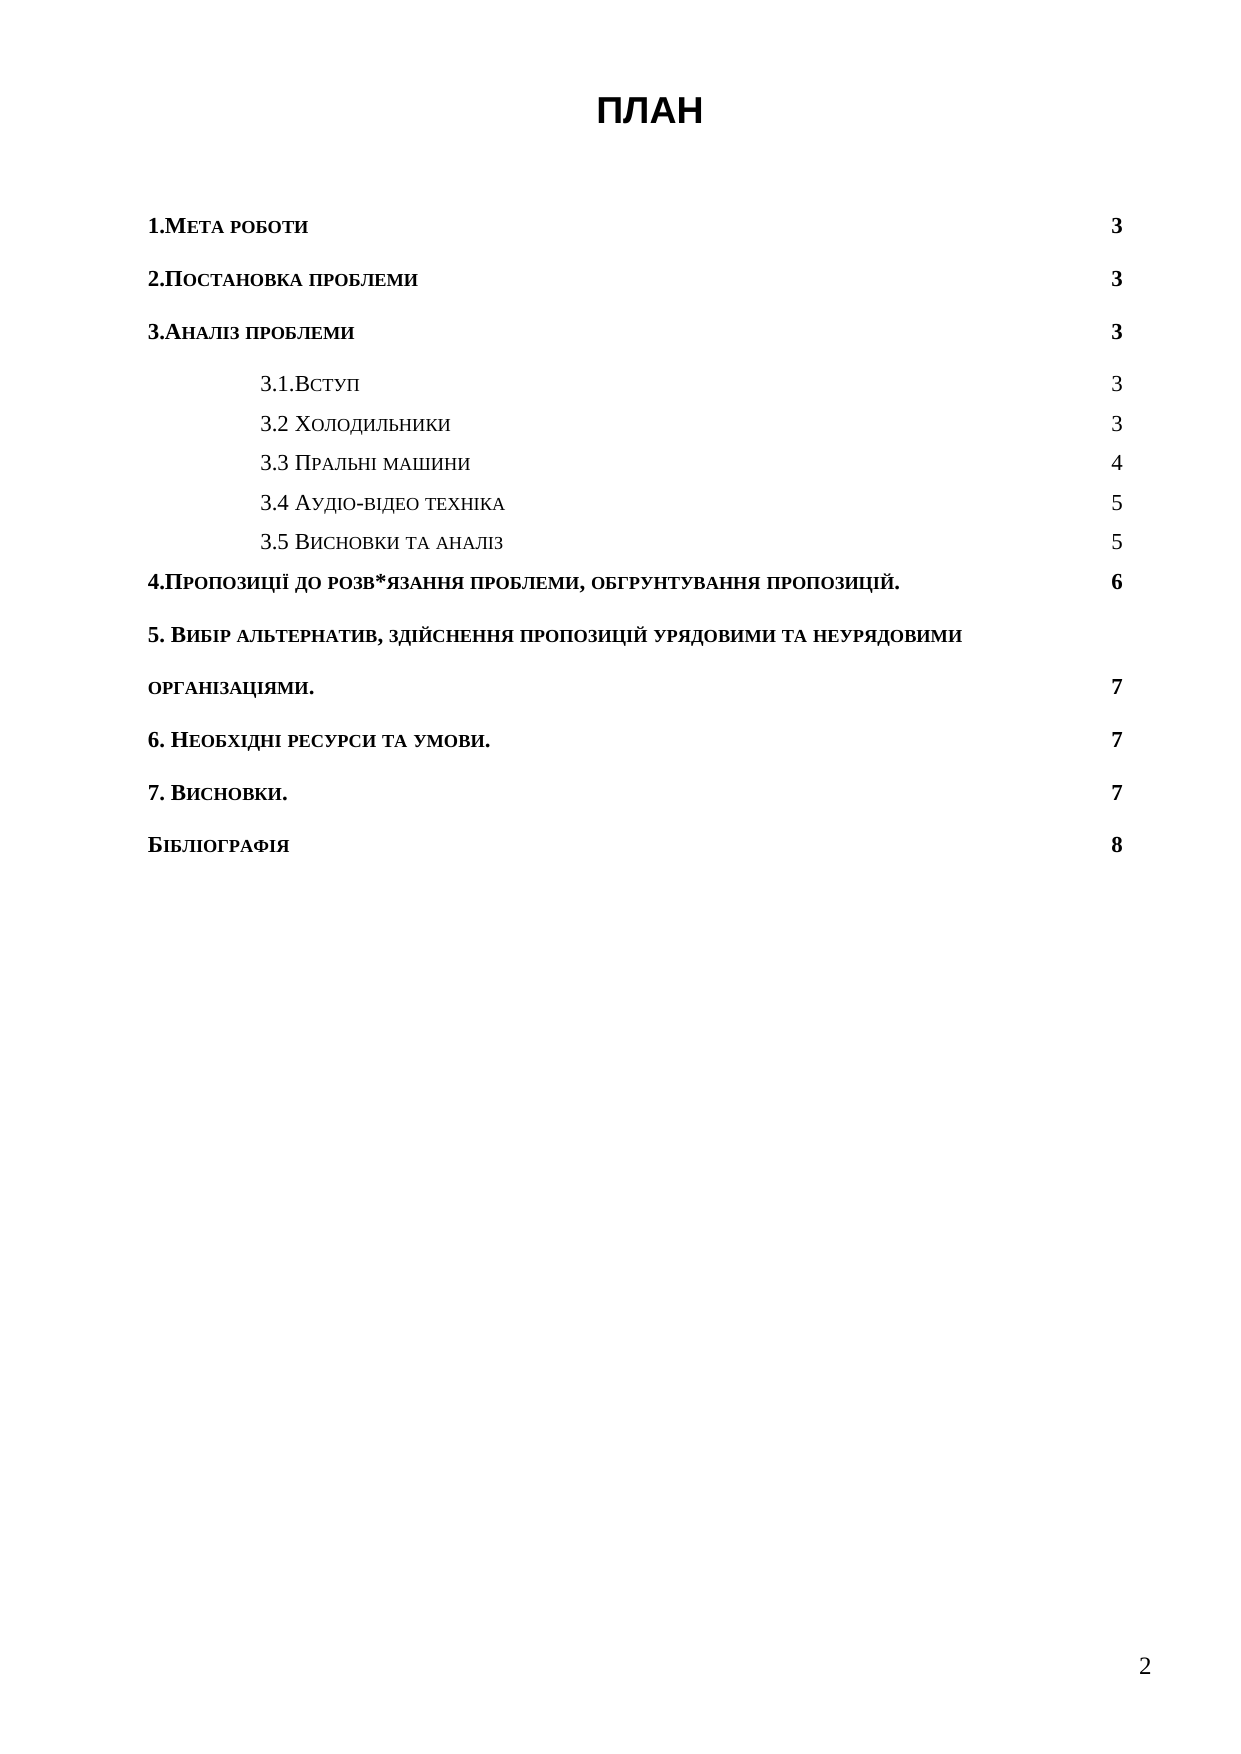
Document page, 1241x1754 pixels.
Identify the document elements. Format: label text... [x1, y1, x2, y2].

text Бібліографія 8 [148, 831, 1123, 858]
text 4.Пропозиції до розв*язання проблеми, обгрунтування пропозицій. 6 [148, 568, 1123, 594]
text План [148, 89, 1152, 132]
text 2.Постановка проблеми 3 [148, 265, 1152, 291]
text 3.Аналіз проблеми 3 [148, 318, 1152, 344]
text 3.1.Вступ 3 [148, 371, 1152, 397]
text 1.Мета роботи 3 [148, 212, 1152, 239]
text 3.4 Аудіо-відео техніка 5 [148, 489, 1152, 515]
text 3.3 Пральні машини 4 [148, 449, 1152, 476]
text 3.5 Висновки та аналіз 5 [148, 528, 1152, 555]
text 5. Вибір альтернатив, здійснення пропозицій урядовими та неурядовими організаціями. 7 [148, 621, 1123, 700]
text 7. Висновки. 7 [148, 779, 1123, 805]
text 6. Необхідні ресурси та умови. 7 [148, 726, 1123, 752]
text 3.2 Холодильники 3 [148, 410, 1152, 436]
